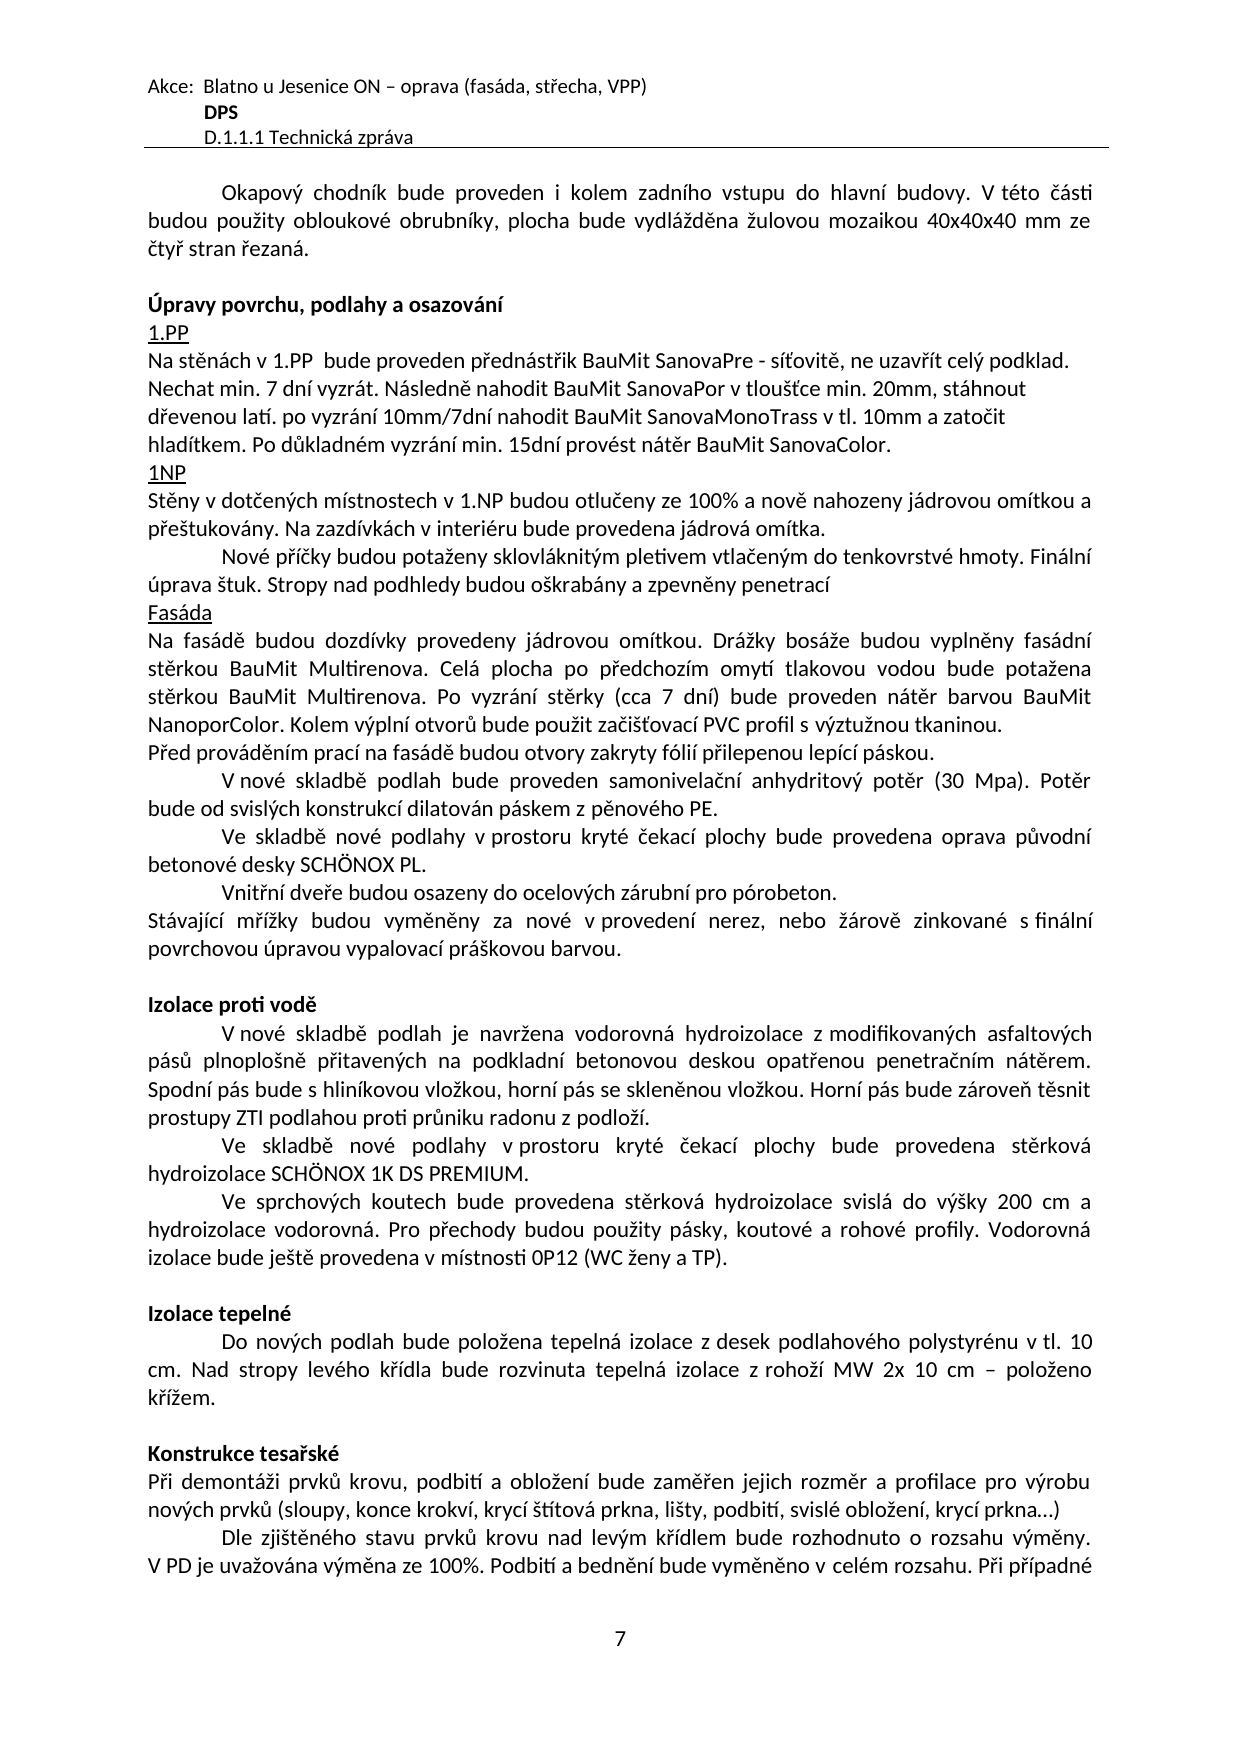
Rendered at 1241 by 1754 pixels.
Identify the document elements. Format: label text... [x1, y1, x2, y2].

text Stěny v dotčených místnostech v 1.NP budou otlučeny ze 100% a nově nahozeny jádrovou omítkou a přeštukovány. Na zazdívkách v interiéru bude provedena jádrová omítka. [148, 486, 1093, 542]
text Okapový chodník bude proveden i kolem zadního vstupu do hlavní budovy. V této části budou použity obloukové obrubníky, plocha bude vydlážděna žulovou mozaikou 40x40x40 mm ze čtyř stran řezaná. [148, 178, 1093, 262]
text Nové příčky budou potaženy sklovláknitým pletivem vtlačeným do tenkovrstvé hmoty. Finální úprava štuk. Stropy nad podhledy budou oškrabány a zpevněny penetrací [148, 542, 1093, 598]
text Ve skladbě nové podlahy v prostoru kryté čekací plochy bude provedena stěrková hydroizolace SCHÖNOX 1K DS PREMIUM. [148, 1131, 1093, 1187]
text Úpravy povrchu, podlahy a osazování [148, 290, 1093, 318]
text Do nových podlah bude položena tepelná izolace z desek podlahového polystyrénu v tl. 10 cm. Nad stropy levého křídla bude rozvinuta tepelná izolace z rohoží MW 2x 10 cm – položeno křížem. [148, 1327, 1093, 1411]
text V nové skladbě podlah je navržena vodorovná hydroizolace z modifikovaných asfaltových pásů plnoplošně přitavených na podkladní betonovou deskou opatřenou penetračním nátěrem. Spodní pás bude s hliníkovou vložkou, horní pás se skleněnou vložkou. Horní pás bude zároveň těsnit prostupy ZTI podlahou proti průniku radonu z podloží. [148, 1019, 1093, 1131]
text 1.PP [148, 318, 1093, 346]
text Při demontáži prvků krovu, podbití a obložení bude zaměřen jejich rozměr a profilace pro výrobu nových prvků (sloupy, konce krokví, krycí štítová prkna, lišty, podbití, svislé obložení, krycí prkna…) [148, 1467, 1093, 1523]
text 1NP [148, 458, 1093, 486]
text Izolace tepelné [148, 1299, 1093, 1327]
text Na fasádě budou dozdívky provedeny jádrovou omítkou. Drážky bosáže budou vyplněny fasádní stěrkou BauMit Multirenova. Celá plocha po předchozím omytí tlakovou vodou bude potažena stěrkou BauMit Multirenova. Po vyzrání stěrky (cca 7 dní) bude proveden nátěr barvou BauMit NanoporColor. Kolem výplní otvorů bude použit začišťovací PVC profil s výztužnou tkaninou. [148, 626, 1093, 738]
text Ve sprchových koutech bude provedena stěrková hydroizolace svislá do výšky 200 cm a hydroizolace vodorovná. Pro přechody budou použity pásky, koutové a rohové profily. Vodorovná izolace bude ještě provedena v místnosti 0P12 (WC ženy a TP). [148, 1187, 1093, 1271]
text Stávající mřížky budou vyměněny za nové v provedení nerez, nebo žárově zinkované s finální povrchovou úpravou vypalovací práškovou barvou. [148, 907, 1093, 963]
text Před prováděním prací na fasádě budou otvory zakryty fólií přilepenou lepící páskou. [148, 738, 1093, 766]
text Ve skladbě nové podlahy v prostoru kryté čekací plochy bude provedena oprava původní betonové desky SCHÖNOX PL. [148, 822, 1093, 878]
text Vnitřní dveře budou osazeny do ocelových zárubní pro pórobeton. [148, 878, 1093, 907]
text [148, 1523, 1093, 1579]
text V nové skladbě podlah bude proveden samonivelační anhydritový potěr (30 Mpa). Potěr bude od svislých konstrukcí dilatován páskem z pěnového PE. [148, 766, 1093, 822]
text Izolace proti vodě [148, 991, 1093, 1019]
text Fasáda [148, 598, 1093, 626]
text Na stěnách v 1.PP bude proveden přednástřik BauMit SanovaPre - síťovitě, ne uzavřít celý podklad. Nechat min. 7 dní vyzrát. Následně nahodit BauMit SanovaPor v tloušťce min. 20mm, stáhnout dřevenou latí. po vyzrání 10mm/7dní nahodit BauMit SanovaMonoTrass v tl. 10mm a zatočit hladítkem. Po důkladném vyzrání min. 15dní provést nátěr BauMit SanovaColor. [148, 346, 1093, 458]
text Konstrukce tesařské [148, 1439, 1093, 1467]
